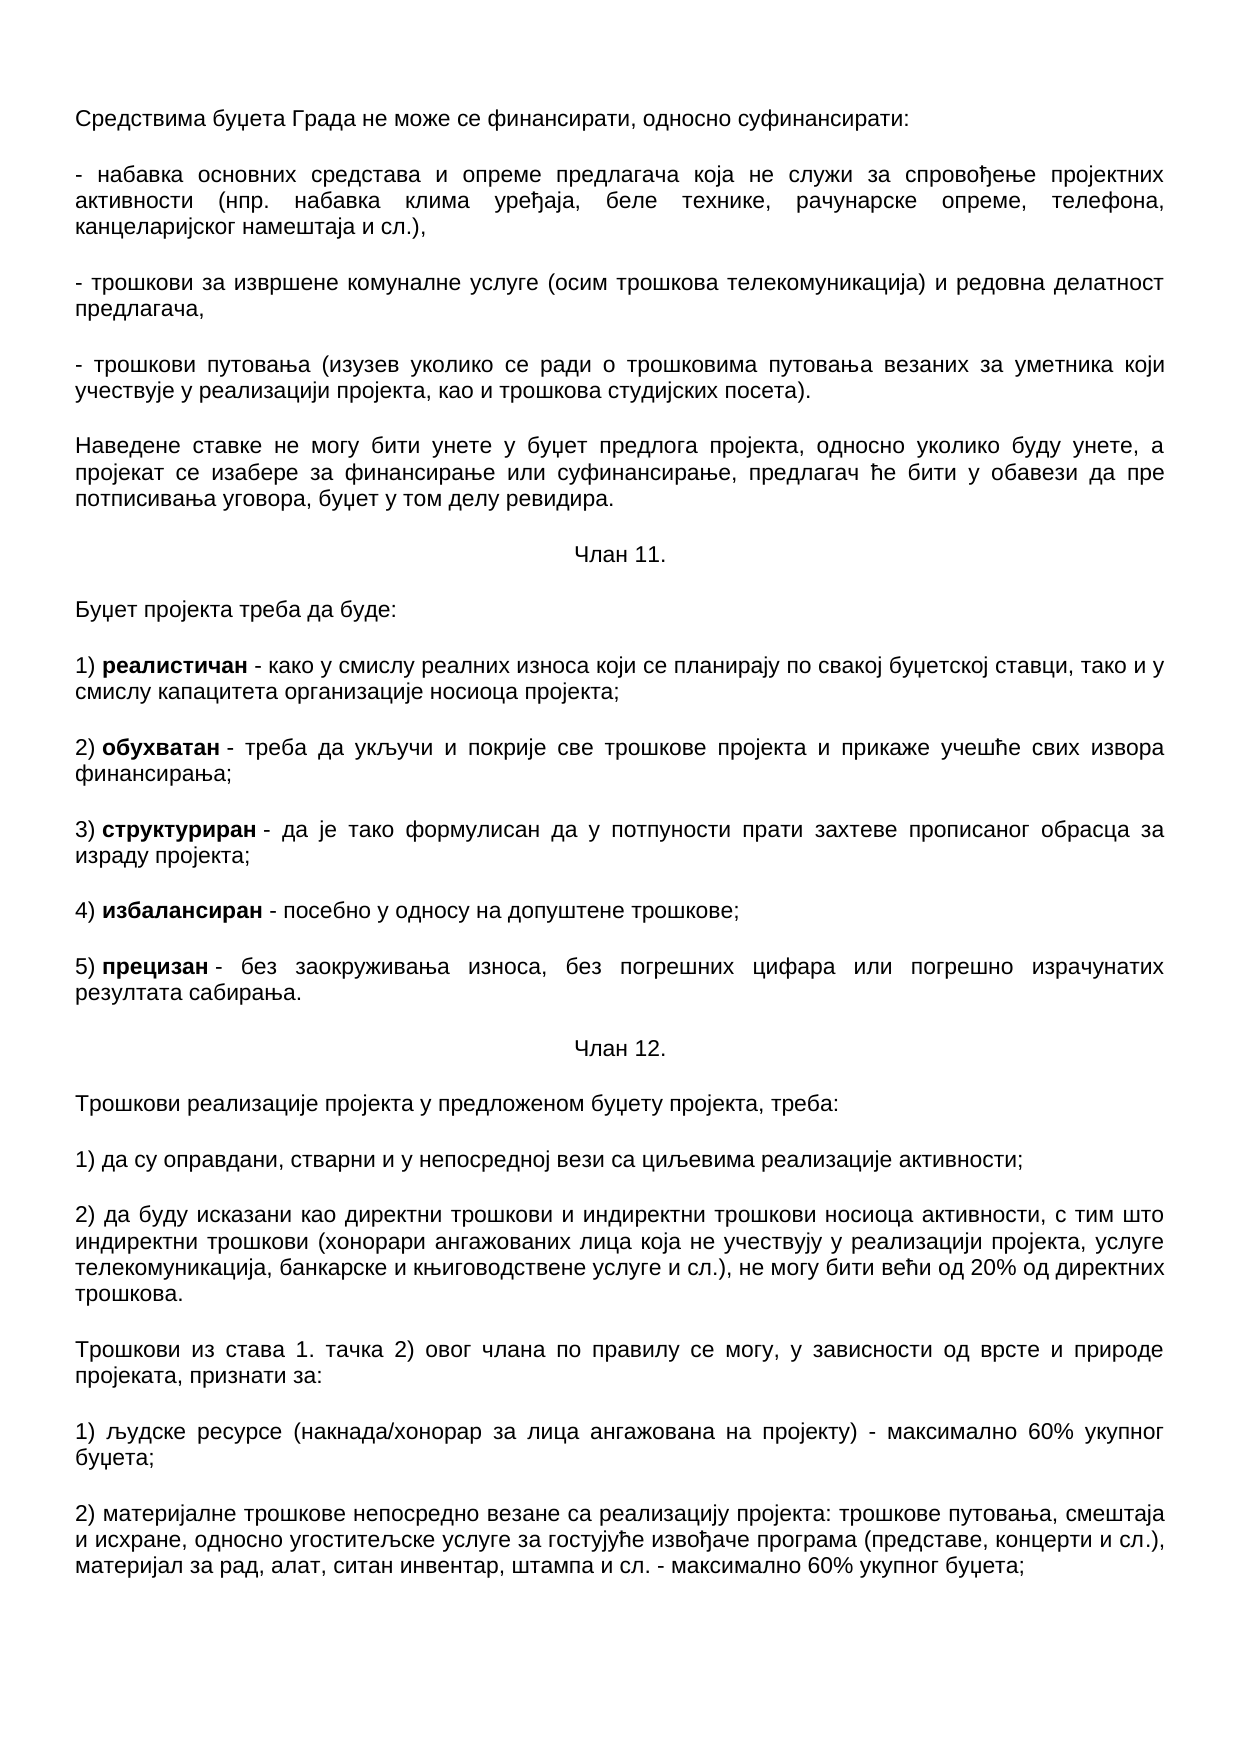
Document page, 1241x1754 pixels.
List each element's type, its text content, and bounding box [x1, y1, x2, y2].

text 4) избалансиран - посебно у односу на допуштене трошкове; [75, 897, 1165, 924]
text 3) структуриран - да је тако формулисан да у потпуности прати захтеве прописаног обрасца за израду пројекта; [75, 816, 1165, 868]
text 2) обухватан - треба да укључи и покрије све трошкове пројекта и прикаже учешће свих извора финансирања; [75, 734, 1165, 786]
text 1) да су оправдани, стварни и у непосредној вези са циљевима реализације активности; [75, 1146, 1165, 1172]
text 1) људске ресурсе (накнада/хонорар за лица ангажована на пројекту) - максимално 60% укупног буџета; [75, 1418, 1165, 1471]
text - трошкови за извршене комуналне услуге (осим трошкова телекомуникација) и редовна делатност предлагача, [75, 269, 1165, 321]
text 5) прецизан - без заокруживања износа, без погрешних цифара или погрешно израчунатих резултата сабирања. [75, 953, 1165, 1006]
text 2) да буду исказани као директни трошкови и индиректни трошкови носиоца активности, с тим што индиректни трошкови (хонорари ангажованих лица која не учествују у реализацији пројекта, услуге телекомуникација, банкарске и књиговодствене услуге и сл.), не могу бити већи од 20% од директних трошкова. [75, 1201, 1165, 1307]
text 2) материјалне трошкове непосредно везане са реализацију пројекта: трошкове путовања, смештаја и исхране, односно угоститељске услуге за гостујуће извођаче програма (представе, концерти и сл.), материјал за рад, алат, ситан инвентар, штампа и сл. - максимално 60% укупног буџета; [75, 1500, 1165, 1579]
text Члан 11. [75, 541, 1165, 567]
text Наведене ставке не могу бити унете у буџет предлога пројекта, односно уколико буду унете, а пројекат се изабере за финансирање или суфинансирање, предлагач ће бити у обавези да пре потписивања уговора, буџет у том делу ревидира. [75, 432, 1165, 512]
text - трошкови путовања (изузев уколико се ради о трошковима путовања везаних за уметника који учествује у реализацији пројекта, као и трошкова студијских посета). [75, 351, 1165, 403]
text Средствима буџета Града не може се финансирати, односно суфинансирати: [75, 105, 1165, 131]
text - набавка основних средстава и опреме предлагача која не служи за спровођење пројектних активности (нпр. набавка клима уређаја, беле технике, рачунарске опреме, телефона, канцеларијског намештаја и сл.), [75, 161, 1165, 239]
text Буџет пројекта треба да буде: [75, 596, 1165, 623]
text Члан 12. [75, 1035, 1165, 1061]
text Трошкови реализације пројекта у предложеном буџету пројекта, треба: [75, 1090, 1165, 1117]
text Трошкови из става 1. тачка 2) овог члана по правилу се могу, у зависности од врсте и природе пројеката, признати за: [75, 1336, 1165, 1389]
text 1) реалистичан - како у смислу реалних износа који се планирају по свакој буџетској ставци, тако и у смислу капацитета организације носиоца пројекта; [75, 652, 1165, 704]
